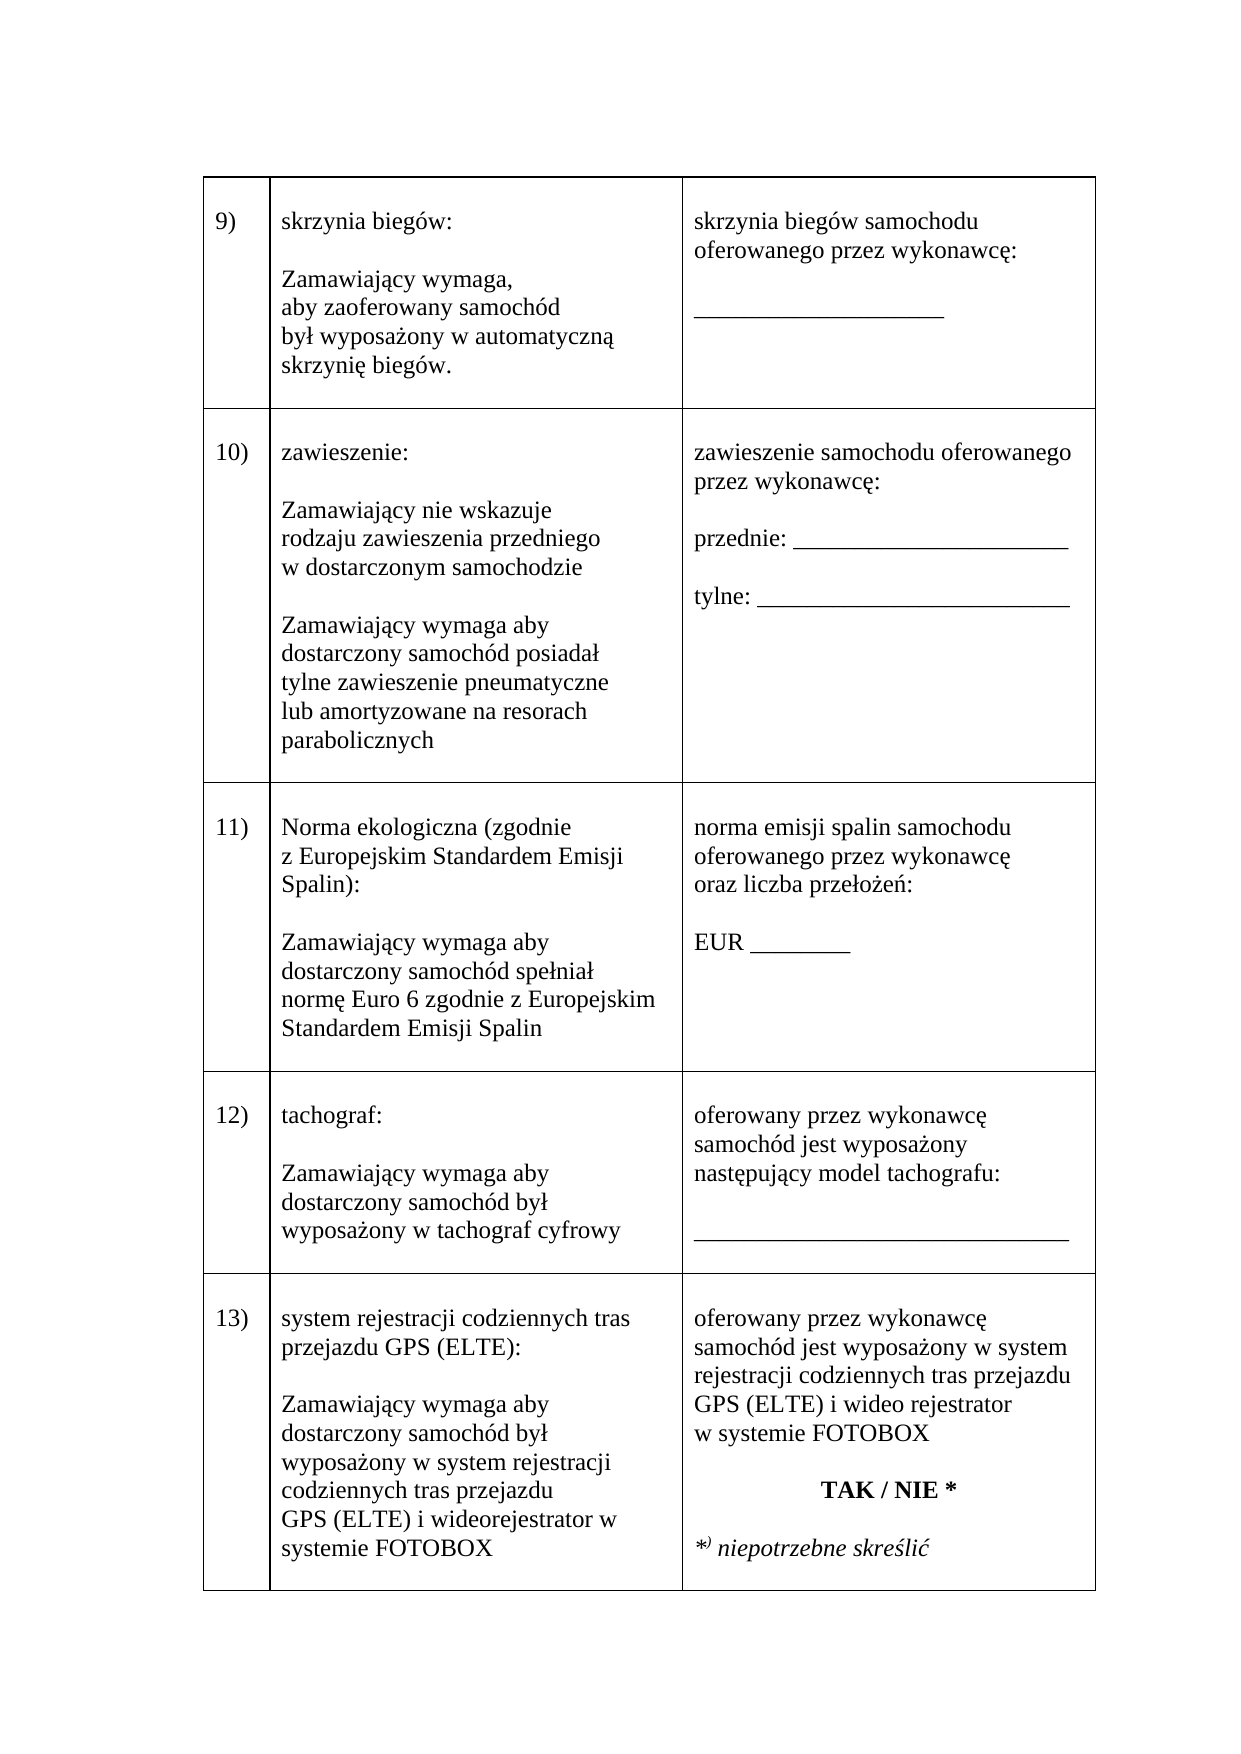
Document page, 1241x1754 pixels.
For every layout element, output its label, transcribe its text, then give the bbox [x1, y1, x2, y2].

table_header 9) [204, 178, 269, 407]
table_header skrzynia biegów samochodu oferowanego przez wykonawcę: ____________________ [683, 178, 1095, 407]
table_cell norma emisji spalin samochodu oferowanego przez wykonawcę oraz liczba przełożeń: EUR ________ [683, 783, 1095, 1071]
table_header skrzynia biegów: Zamawiający wymaga, aby zaoferowany samochód był wyposażony w automatyczną skrzynię biegów. [271, 178, 682, 407]
table_cell zawieszenie samochodu oferowanego przez wykonawcę: przednie: ______________________ tylne: _________________________ [683, 409, 1095, 782]
table_cell 13) [204, 1274, 269, 1590]
table_cell zawieszenie: Zamawiający nie wskazuje rodzaju zawieszenia przedniego w dostarczonym samochodzie Zamawiający wymaga aby dostarczony samochód posiadał tylne zawieszenie pneumatyczne lub amortyzowane na resorach parabolicznych [271, 409, 682, 782]
table_cell oferowany przez wykonawcę samochód jest wyposażony w system rejestracji codziennych tras przejazdu GPS (ELTE) i wideo rejestrator w systemie FOTOBOX TAK / NIE * *) niepotrzebne skreślić [683, 1274, 1095, 1590]
table_cell tachograf: Zamawiający wymaga aby dostarczony samochód był wyposażony w tachograf cyfrowy [271, 1072, 682, 1273]
table_cell system rejestracji codziennych tras przejazdu GPS (ELTE): Zamawiający wymaga aby dostarczony samochód był wyposażony w system rejestracji codziennych tras przejazdu GPS (ELTE) i wideorejestrator w systemie FOTOBOX [271, 1274, 682, 1590]
table_cell 10) [204, 409, 269, 782]
table_cell 12) [204, 1072, 269, 1273]
table_cell oferowany przez wykonawcę samochód jest wyposażony następujący model tachografu: ______________________________ [683, 1072, 1095, 1273]
table_cell Norma ekologiczna (zgodnie z Europejskim Standardem Emisji Spalin): Zamawiający wymaga aby dostarczony samochód spełniał normę Euro 6 zgodnie z Europejskim Standardem Emisji Spalin [271, 783, 682, 1071]
table_cell 11) [204, 783, 269, 1071]
